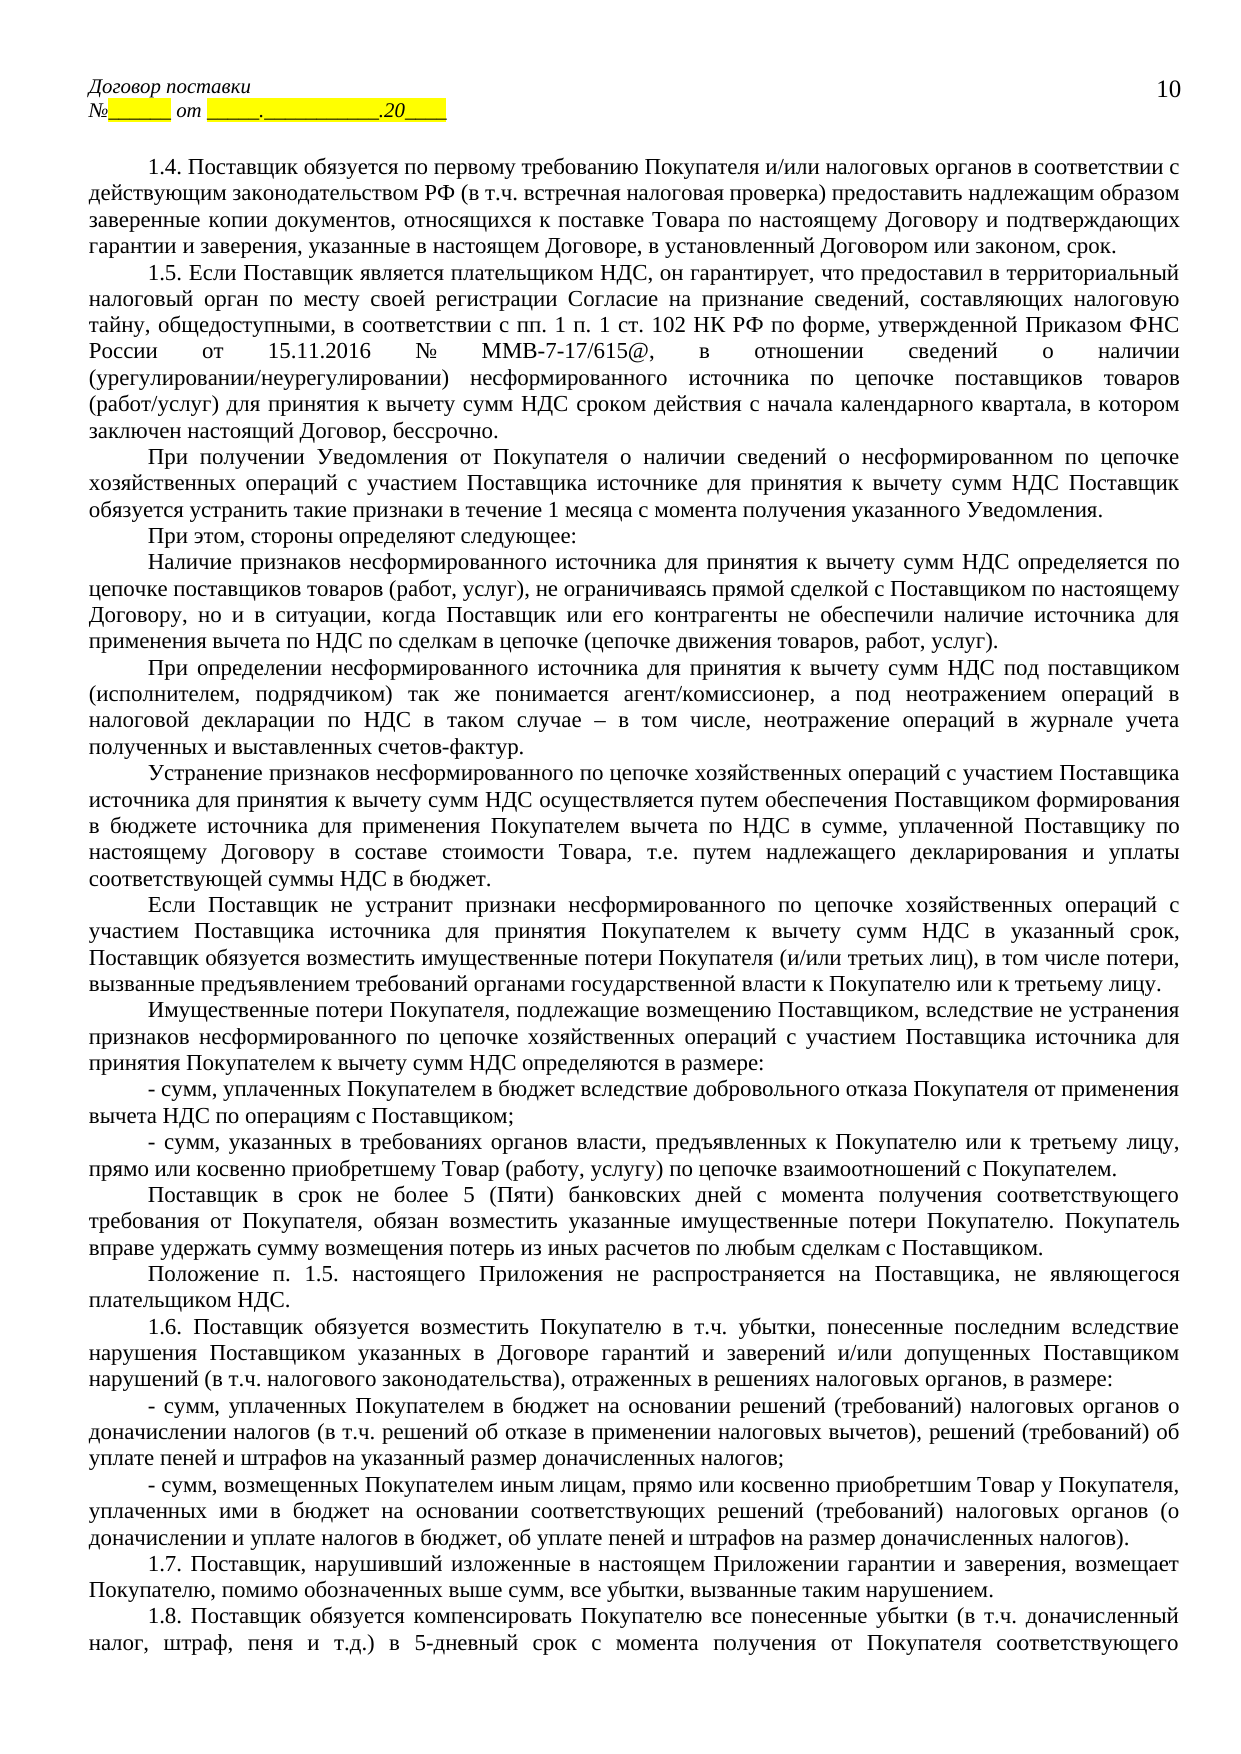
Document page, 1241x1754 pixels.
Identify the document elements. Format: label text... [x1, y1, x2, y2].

text 1.7. Поставщик, нарушивший изложенные в настоящем Приложении гарантии и заверения, возмещает Покупателю, помимо обозначенных выше сумм, все убытки, вызванные таким нарушением. [89, 1550, 1181, 1603]
text - сумм, возмещенных Покупателем иным лицам, прямо или косвенно приобретшим Товар у Покупателя, уплаченных ими в бюджет на основании соответствующих решений (требований) налоговых органов (о доначислении и уплате налогов в бюджет, об уплате пеней и штрафов на размер доначисленных налогов). [89, 1471, 1181, 1550]
text - сумм, уплаченных Покупателем в бюджет вследствие добровольного отказа Покупателя от применения вычета НДС по операциям с Поставщиком; [89, 1076, 1181, 1128]
text Устранение признаков несформированного по цепочке хозяйственных операций с участием Поставщика источника для принятия к вычету сумм НДС осуществляется путем обеспечения Поставщиком формирования в бюджете источника для применения Покупателем вычета по НДС в сумме, уплаченной Поставщику по настоящему Договору в составе стоимости Товара, т.е. путем надлежащего декларирования и уплаты соответствующей суммы НДС в бюджет. [89, 759, 1181, 891]
text При получении Уведомления от Покупателя о наличии сведений о несформированном по цепочке хозяйственных операций с участием Поставщика источнике для принятия к вычету сумм НДС Поставщик обязуется устранить такие признаки в течение 1 месяца с момента получения указанного Уведомления. [89, 443, 1181, 522]
text 1.4. Поставщик обязуется по первому требованию Покупателя и/или налоговых органов в соответствии с действующим законодательством РФ (в т.ч. встречная налоговая проверка) предоставить надлежащим образом заверенные копии документов, относящихся к поставке Товара по настоящему Договору и подтверждающих гарантии и заверения, указанные в настоящем Договоре, в установленный Договором или законом, срок. [89, 153, 1181, 258]
text Наличие признаков несформированного источника для принятия к вычету сумм НДС определяется по цепочке поставщиков товаров (работ, услуг), не ограничиваясь прямой сделкой с Поставщиком по настоящему Договору, но и в ситуации, когда Поставщик или его контрагенты не обеспечили наличие источника для применения вычета по НДС по сделкам в цепочке (цепочке движения товаров, работ, услуг). [89, 548, 1181, 654]
text 1.6. Поставщик обязуется возместить Покупателю в т.ч. убытки, понесенные последним вследствие нарушения Поставщиком указанных в Договоре гарантий и заверений и/или допущенных Поставщиком нарушений (в т.ч. налогового законодательства), отраженных в решениях налоговых органов, в размере: [89, 1313, 1181, 1392]
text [89, 1603, 1181, 1655]
text Если Поставщик не устранит признаки несформированного по цепочке хозяйственных операций с участием Поставщика источника для принятия Покупателем к вычету сумм НДС в указанный срок, Поставщик обязуется возместить имущественные потери Покупателя (и/или третьих лиц), в том числе потери, вызванные предъявлением требований органами государственной власти к Покупателю или к третьему лицу. [89, 891, 1181, 996]
text - сумм, указанных в требованиях органов власти, предъявленных к Покупателю или к третьему лицу, прямо или косвенно приобретшему Товар (работу, услугу) по цепочке взаимоотношений с Покупателем. [89, 1128, 1181, 1181]
text Поставщик в срок не более 5 (Пяти) банковских дней с момента получения соответствующего требования от Покупателя, обязан возместить указанные имущественные потери Покупателю. Покупатель вправе удержать сумму возмещения потерь из иных расчетов по любым сделкам с Поставщиком. [89, 1181, 1181, 1260]
text Имущественные потери Покупателя, подлежащие возмещению Поставщиком, вследствие не устранения признаков несформированного по цепочке хозяйственных операций с участием Поставщика источника для принятия Покупателем к вычету сумм НДС определяются в размере: [89, 996, 1181, 1076]
text 1.5. Если Поставщик является плательщиком НДС, он гарантирует, что предоставил в территориальный налоговый орган по месту своей регистрации Согласие на признание сведений, составляющих налоговую тайну, общедоступными, в соответствии с пп. 1 п. 1 ст. 102 НК РФ по форме, утвержденной Приказом ФНС России от 15.11.2016 № ММВ-7-17/615@, в отношении сведений о наличии (урегулировании/неурегулировании) несформированного источника по цепочке поставщиков товаров (работ/услуг) для принятия к вычету сумм НДС сроком действия с начала календарного квартала, в котором заключен настоящий Договор, бессрочно. [89, 258, 1181, 443]
text Положение п. 1.5. настоящего Приложения не распространяется на Поставщика, не являющегося плательщиком НДС. [89, 1260, 1181, 1313]
text При определении несформированного источника для принятия к вычету сумм НДС под поставщиком (исполнителем, подрядчиком) так же понимается агент/комиссионер, а под неотражением операций в налоговой декларации по НДС в таком случае – в том числе, неотражение операций в журнале учета полученных и выставленных счетов-фактур. [89, 654, 1181, 759]
text При этом, стороны определяют следующее: [89, 522, 1181, 548]
text - сумм, уплаченных Покупателем в бюджет на основании решений (требований) налоговых органов о доначислении налогов (в т.ч. решений об отказе в применении налоговых вычетов), решений (требований) об уплате пеней и штрафов на указанный размер доначисленных налогов; [89, 1392, 1181, 1471]
